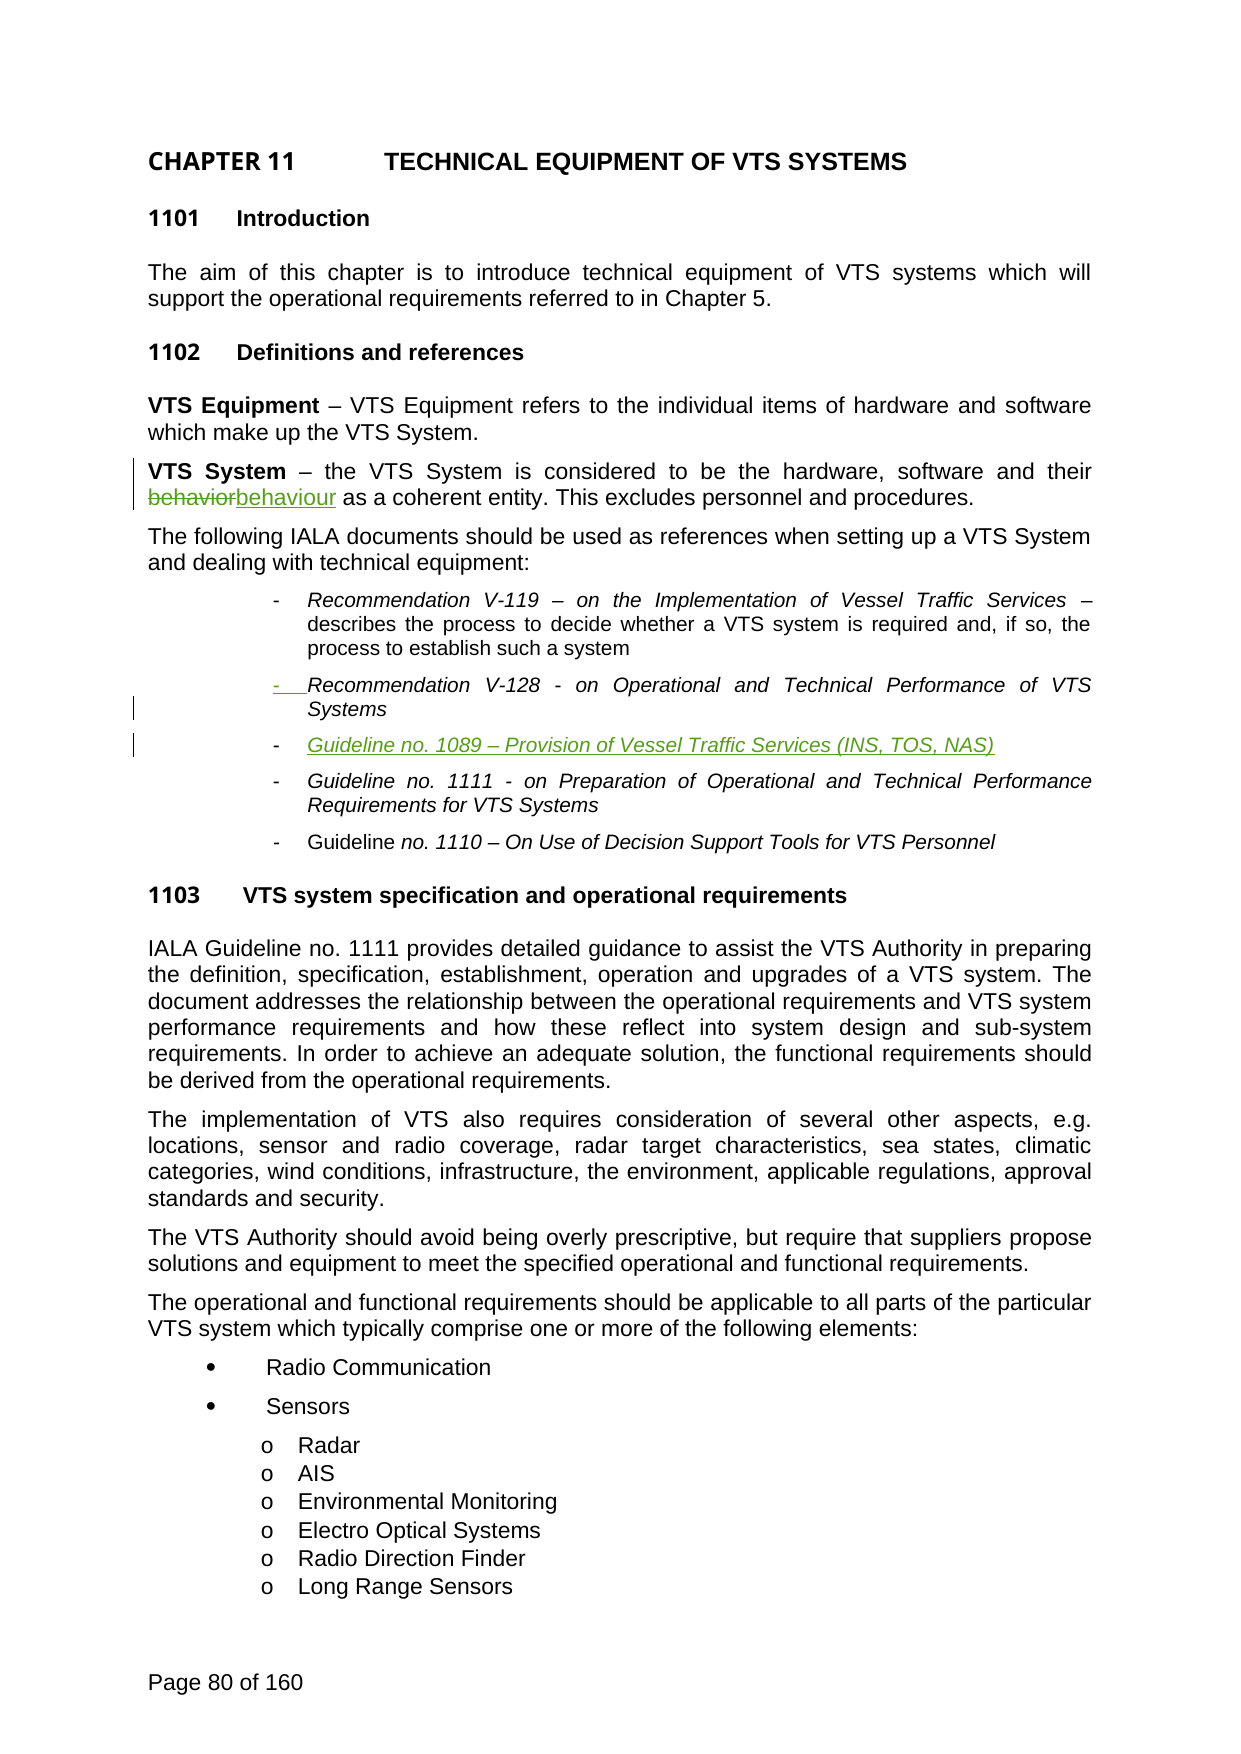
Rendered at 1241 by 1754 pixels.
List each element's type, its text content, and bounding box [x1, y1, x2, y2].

text Recommendation V-119 – on the Implementation of Vessel Traffic Services – describes the process to decide whether a VTS system is required and, if so, the process to establish such a system [273, 588, 1092, 660]
text Guideline no. 1111 - on Preparation of Operational and Technical Performance Requirements for VTS Systems [273, 769, 1092, 817]
list Long Range Sensors [260, 1573, 1092, 1602]
list Radio Direction Finder [260, 1545, 1092, 1573]
text The aim of this chapter is to introduce technical equipment of VTS systems which will support the operational requirements referred to in Chapter 5. [148, 258, 1092, 311]
text Guideline no. 1110 – On Use of Decision Support Tools for VTS Personnel [273, 830, 1092, 854]
text The operational and functional requirements should be applicable to all parts of the particular VTS system which typically comprise one or more of the following elements: [148, 1289, 1092, 1341]
list AIS [260, 1460, 1092, 1488]
text VTS Equipment – VTS Equipment refers to the individual items of hardware and software which make up the VTS System. [148, 392, 1092, 445]
list Environmental Monitoring [260, 1488, 1092, 1517]
subtitle TECHNICAL EQUIPMENT OF VTS SYSTEMS [148, 143, 1092, 177]
text VTS System – the VTS System is considered to be the hardware, software and their as a coherent entity. This excludes personnel and procedures. [148, 458, 1092, 510]
list Radar [260, 1432, 1092, 1460]
subtitle Introduction [148, 202, 1092, 233]
text Sensors [207, 1393, 1092, 1419]
text The VTS Authority should avoid being overly prescriptive, but require that suppliers propose solutions and equipment to meet the specified operational and functional requirements. [148, 1223, 1092, 1276]
subtitle Definitions and references [148, 336, 1092, 367]
text The following IALA documents should be used as references when setting up a VTS System and dealing with technical equipment: [148, 523, 1092, 576]
text Recommendation V-128 - on Operational and Technical Performance of VTS Systems [273, 672, 1092, 720]
subtitle VTS system specification and operational requirements [148, 879, 1092, 910]
text Radio Communication [207, 1354, 1092, 1380]
list Electro Optical Systems [260, 1517, 1092, 1545]
text The implementation of VTS also requires consideration of several other aspects, e.g. locations, sensor and radio coverage, radar target characteristics, sea states, climatic categories, wind conditions, infrastructure, the environment, applicable regulations, approval standards and security. [148, 1106, 1092, 1211]
text IALA Guideline no. 1111 provides detailed guidance to assist the VTS Authority in preparing the definition, specification, establishment, operation and upgrades of a VTS system. The document addresses the relationship between the operational requirements and VTS system performance requirements and how these reflect into system design and sub-system requirements. In order to achieve an adequate solution, the functional requirements should be derived from the operational requirements. [148, 935, 1092, 1093]
